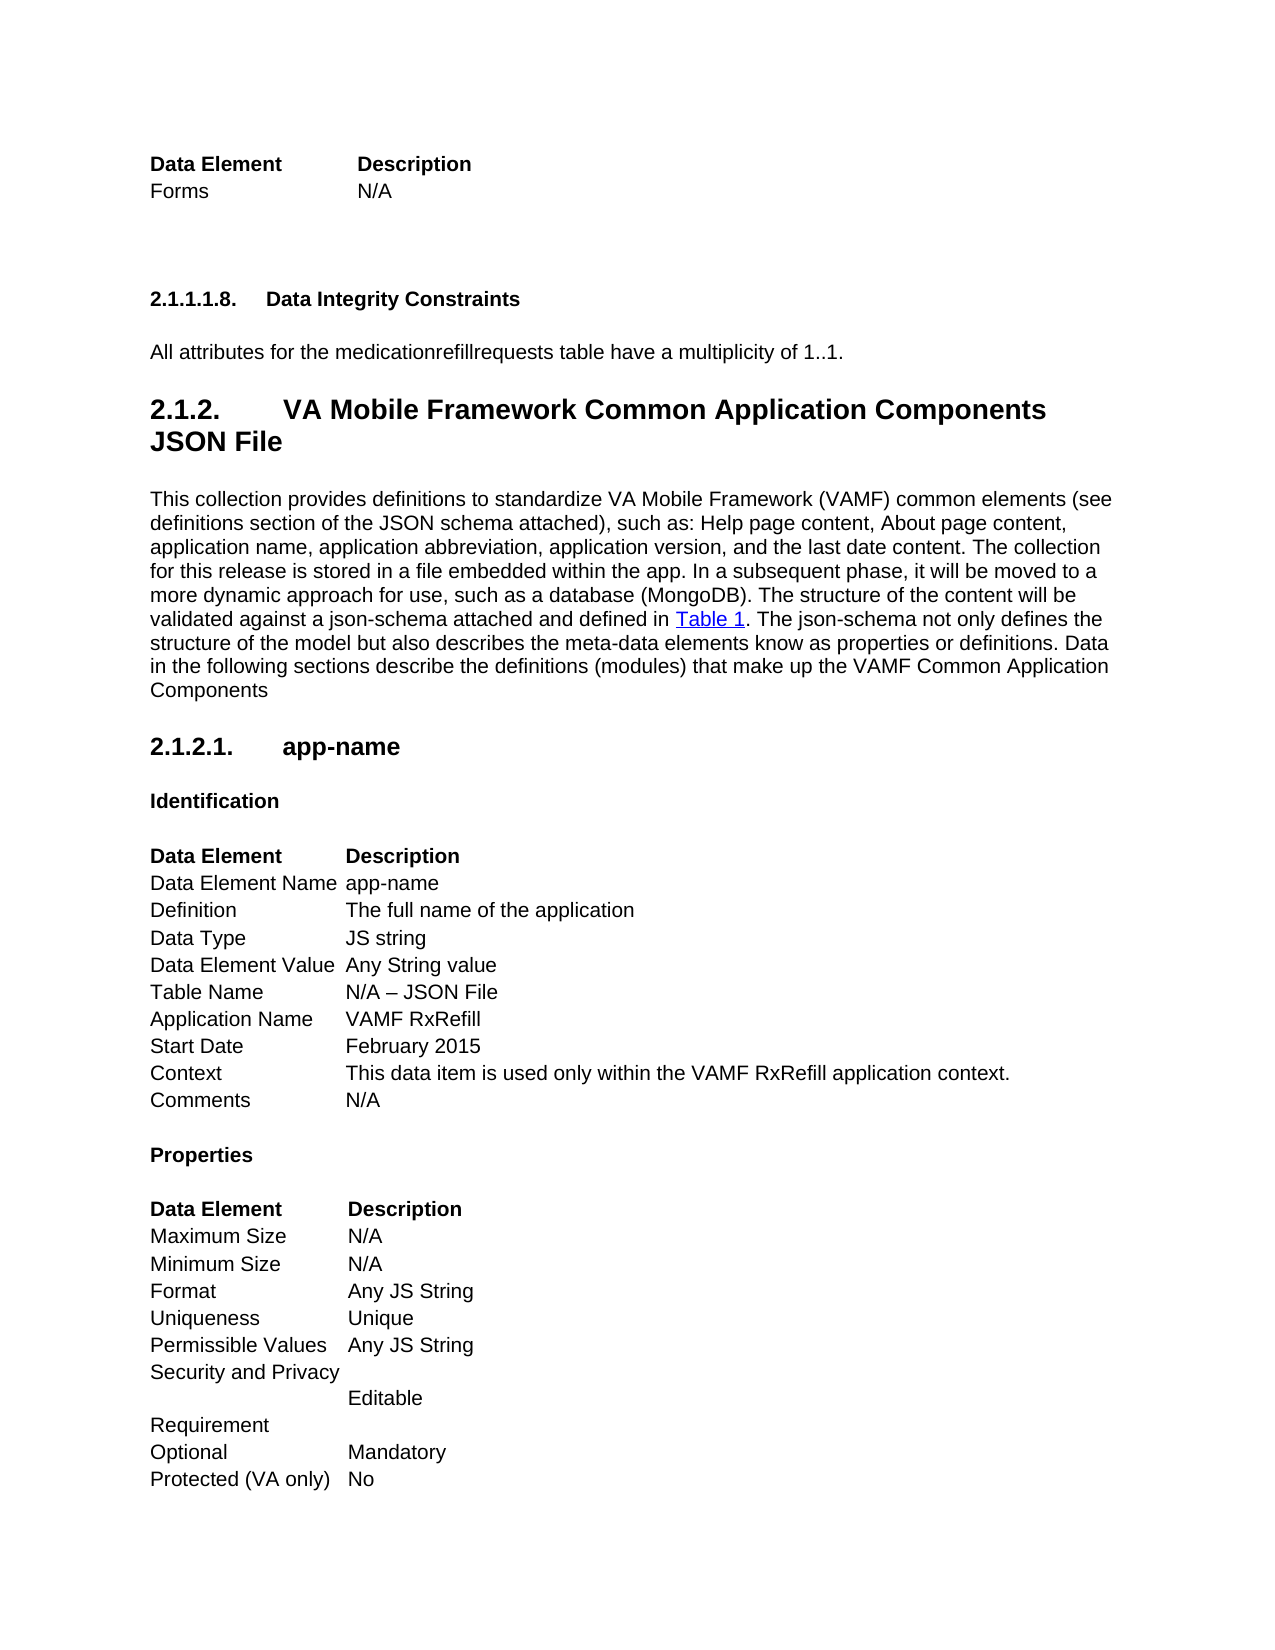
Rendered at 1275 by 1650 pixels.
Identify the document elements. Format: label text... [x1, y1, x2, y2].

table_cell February 2015 [344, 1032, 1017, 1059]
table_cell VAMF RxRefill [344, 1005, 1017, 1032]
table_cell Any JS String [346, 1277, 480, 1304]
table_cell Permissible Values [149, 1331, 346, 1358]
table_cell Definition [149, 897, 344, 924]
subtitle 2.1.2.1. app-name [150, 731, 1125, 760]
table_header Data Element [149, 1196, 346, 1223]
table_cell Editable [346, 1358, 480, 1438]
table_cell Data Type [149, 924, 344, 951]
table_cell Data Element Value [149, 951, 344, 978]
table_cell Minimum Size [149, 1250, 346, 1277]
table_cell Unique [346, 1304, 480, 1331]
table_cell Table Name [149, 978, 344, 1005]
subtitle 2.1.2. VA Mobile Framework Common Application Components JSON File [150, 393, 1125, 457]
text All attributes for the medicationrefillrequests table have a multiplicity of 1..1. [150, 339, 1125, 363]
table_cell Any JS String [346, 1331, 480, 1358]
table_header Description [346, 1196, 480, 1223]
table_cell Application Name [149, 1005, 344, 1032]
table_cell The full name of the application [344, 897, 1017, 924]
table_cell This data item is used only within the VAMF RxRefill application context. [344, 1059, 1017, 1086]
table_header Description [344, 843, 1017, 869]
table_cell N/A [346, 1223, 480, 1250]
table_cell JS string [344, 924, 1017, 951]
table_cell Comments [149, 1086, 344, 1113]
table_cell Optional [149, 1438, 346, 1465]
table_cell No [346, 1465, 480, 1492]
table_cell N/A – JSON File [344, 978, 1017, 1005]
table_cell Format [149, 1277, 346, 1304]
table_cell Security and Privacy Requirement [149, 1358, 346, 1438]
table_cell app-name [344, 870, 1017, 897]
table_cell Context [149, 1059, 344, 1086]
table_cell N/A [344, 1086, 1017, 1113]
table_cell Uniqueness [149, 1304, 346, 1331]
table_cell Forms [149, 177, 356, 204]
table_cell Protected (VA only) [149, 1465, 346, 1492]
table_header Data Element [149, 843, 344, 869]
table_header Data Element [149, 150, 356, 177]
table_cell N/A [346, 1250, 480, 1277]
table_header Description [356, 150, 744, 177]
table_cell Maximum Size [149, 1223, 346, 1250]
subtitle 2.1.1.1.8. Data Integrity Constraints [150, 286, 1125, 310]
text Properties [150, 1142, 1125, 1166]
table_cell Any String value [344, 951, 1017, 978]
text Identification [150, 789, 1125, 813]
table_cell Start Date [149, 1032, 344, 1059]
table_cell Mandatory [346, 1438, 480, 1465]
text This collection provides definitions to standardize VA Mobile Framework (VAMF) common elements (see definitions section of the JSON schema attached), such as: Help page content, About page content, application name, application abbreviation, application version, and the last date content. The collection for this release is stored in a file embedded within the app. In a subsequent phase, it will be moved to a more dynamic approach for use, such as a database (MongoDB). The structure of the content will be validated against a json-schema attached and defined in Table 1. The json-schema not only defines the structure of the model but also describes the meta-data elements know as properties or definitions. Data in the following sections describe the definitions (modules) that make up the VAMF Common Application Components [150, 487, 1125, 702]
table_cell Data Element Name [149, 870, 344, 897]
table_cell N/A [356, 177, 744, 204]
